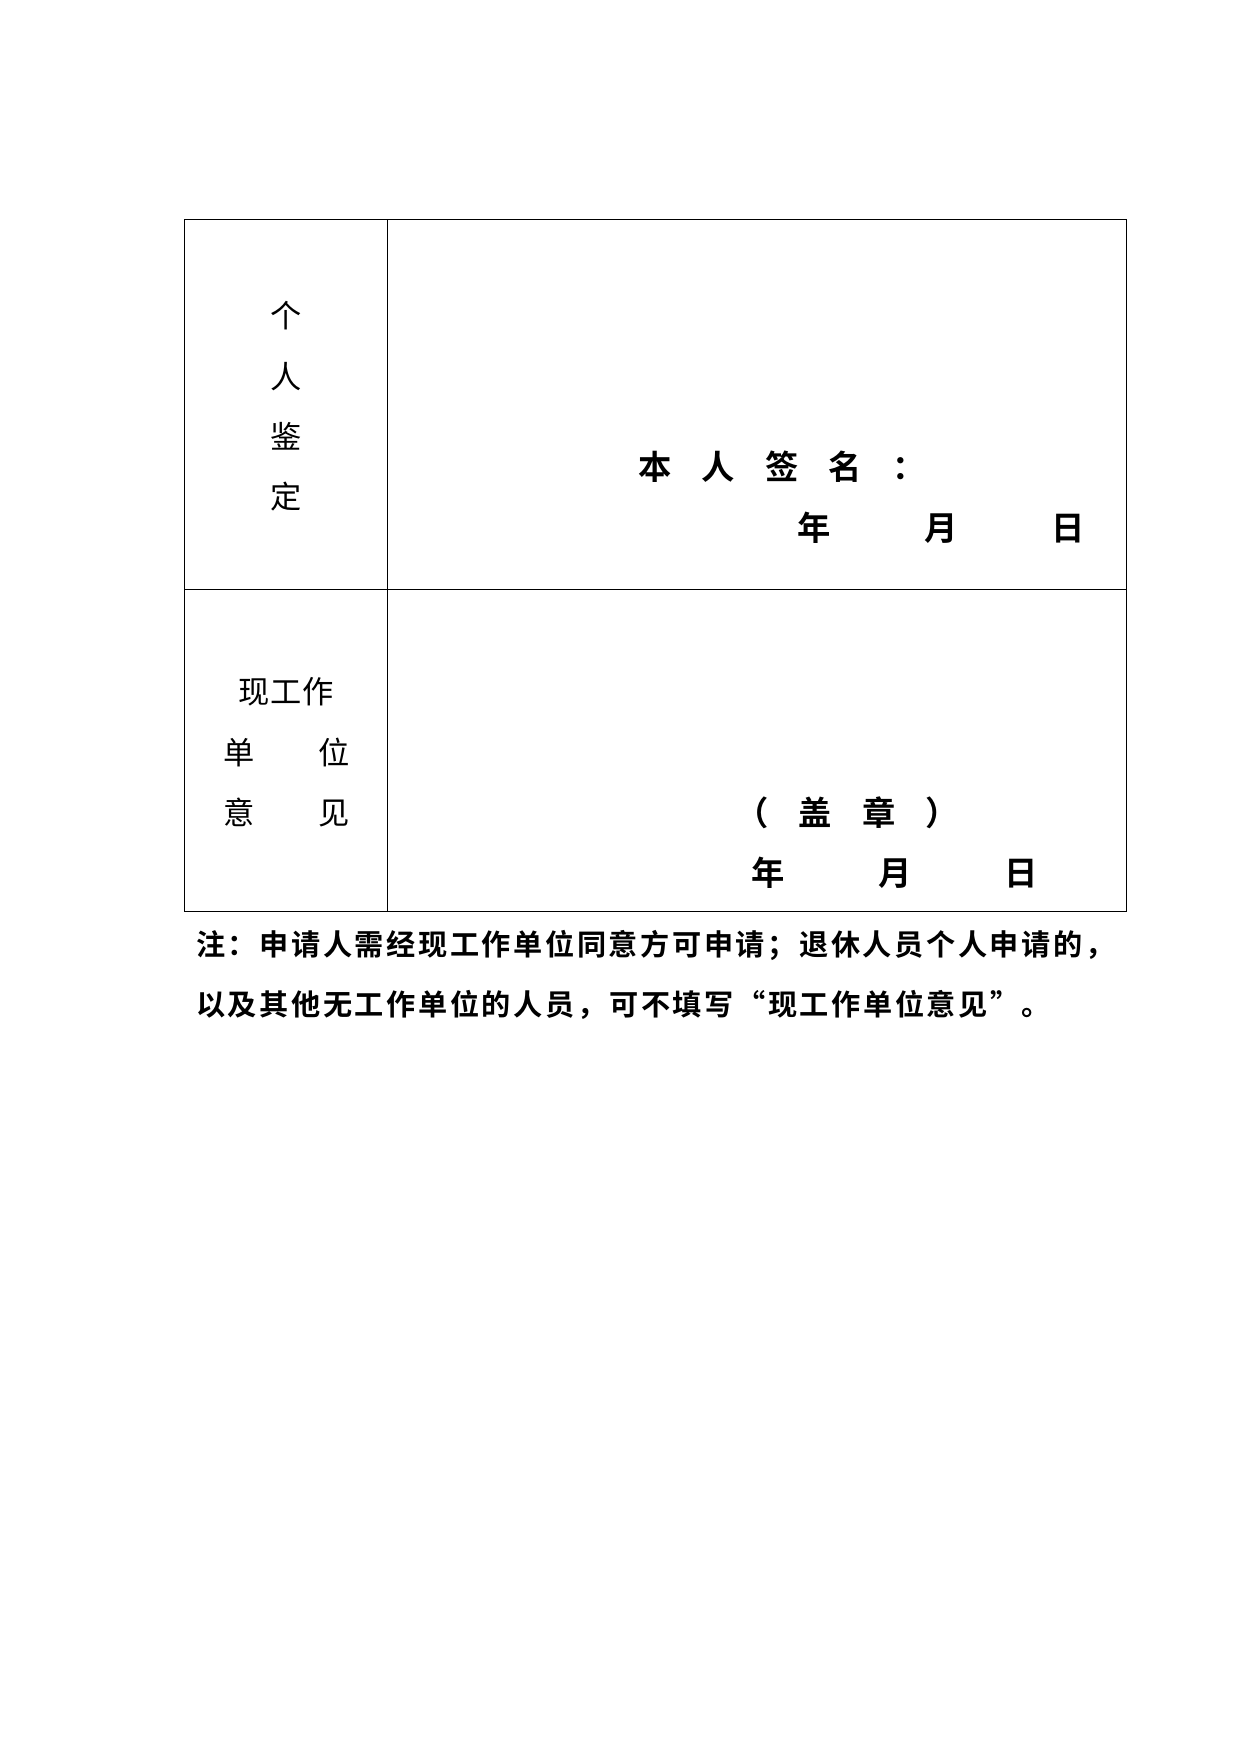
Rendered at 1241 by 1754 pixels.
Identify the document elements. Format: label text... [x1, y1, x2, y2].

table_cell （盖章） 年 月 日 [388, 590, 1126, 911]
text 注：申请人需经现工作单位同意方可申请；退休人员个人申请的，以及其他无工作单位的人员，可不填写“现工作单位意见”。 [196, 912, 1086, 1033]
table_cell 个 人 鉴 定 [185, 220, 387, 589]
table_cell 本人签名： 年 月 日 [388, 220, 1126, 589]
table_cell 现工作 单 位 意 见 [185, 590, 387, 911]
